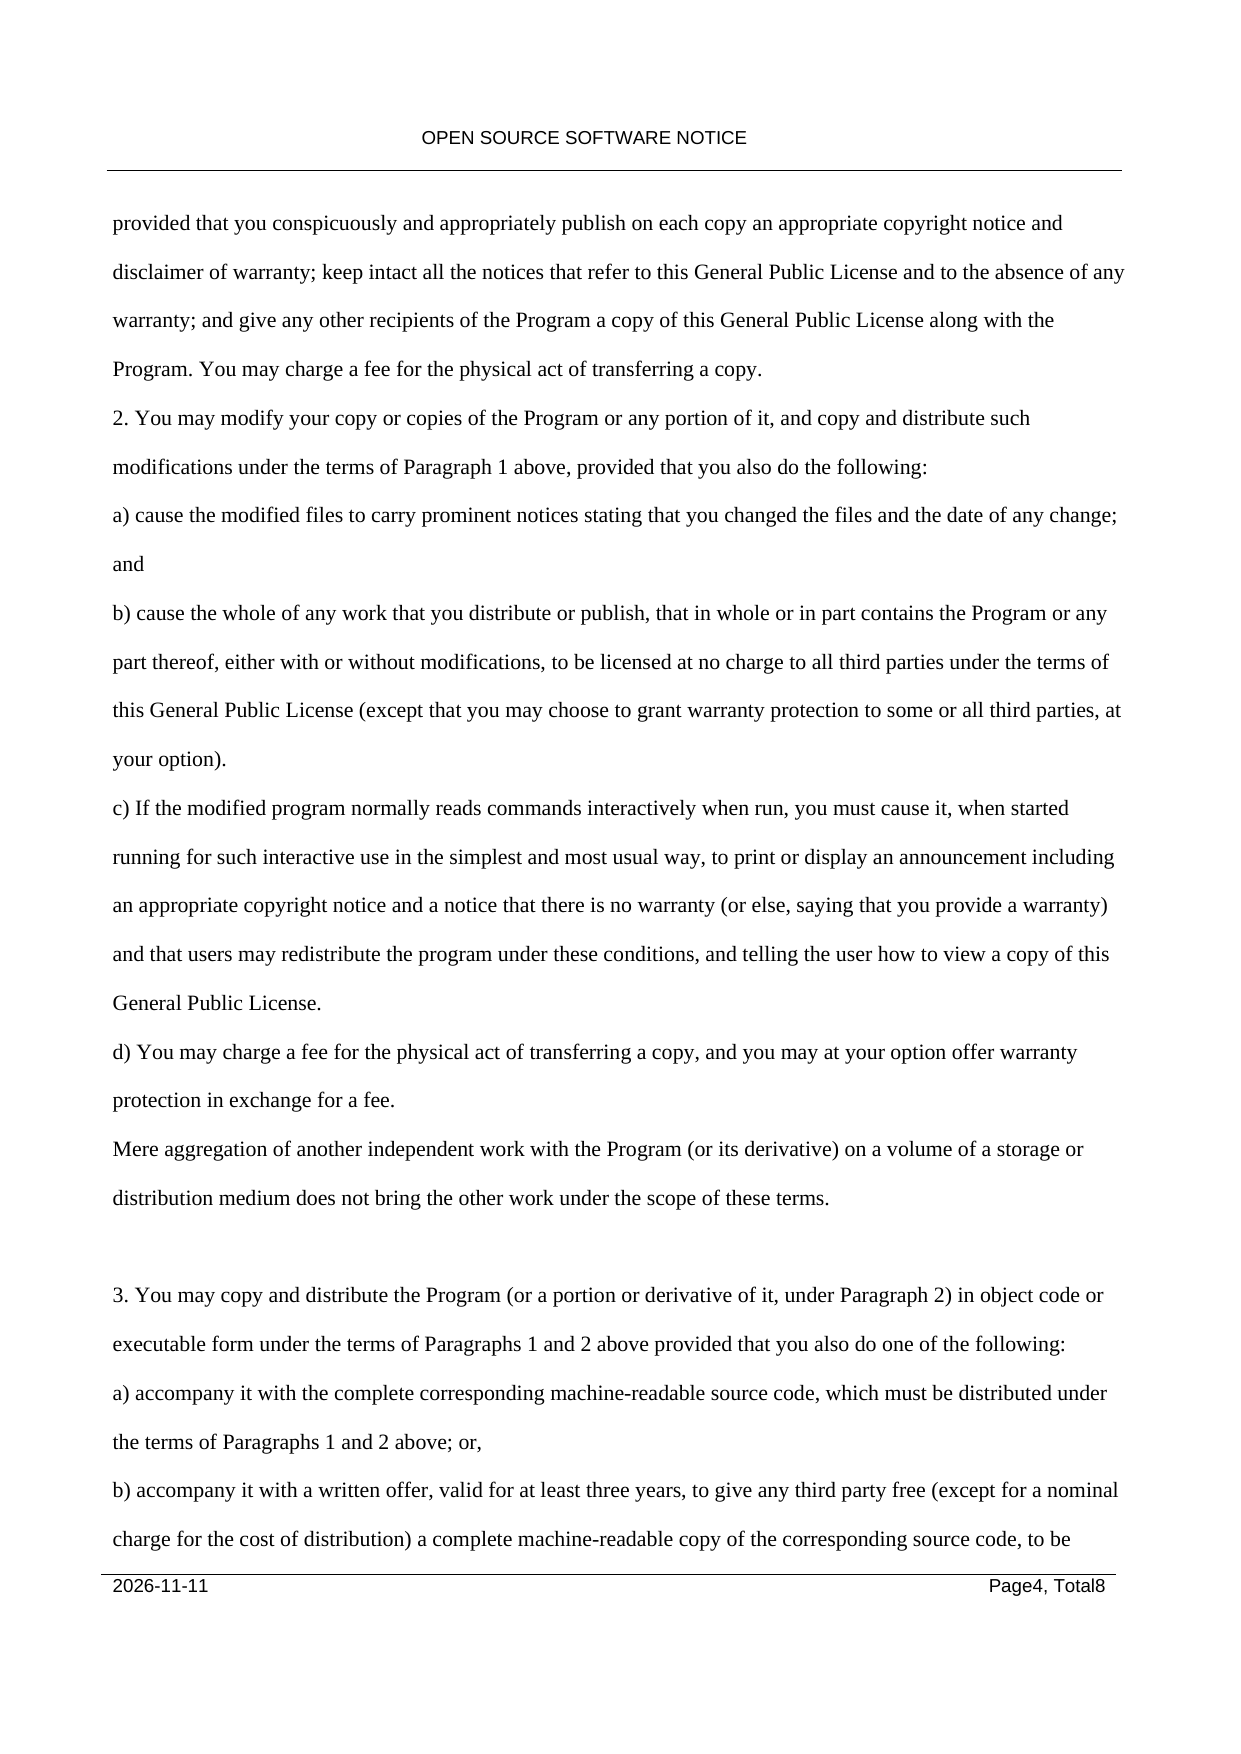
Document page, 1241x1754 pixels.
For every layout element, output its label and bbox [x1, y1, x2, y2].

text [112, 206, 1128, 1555]
